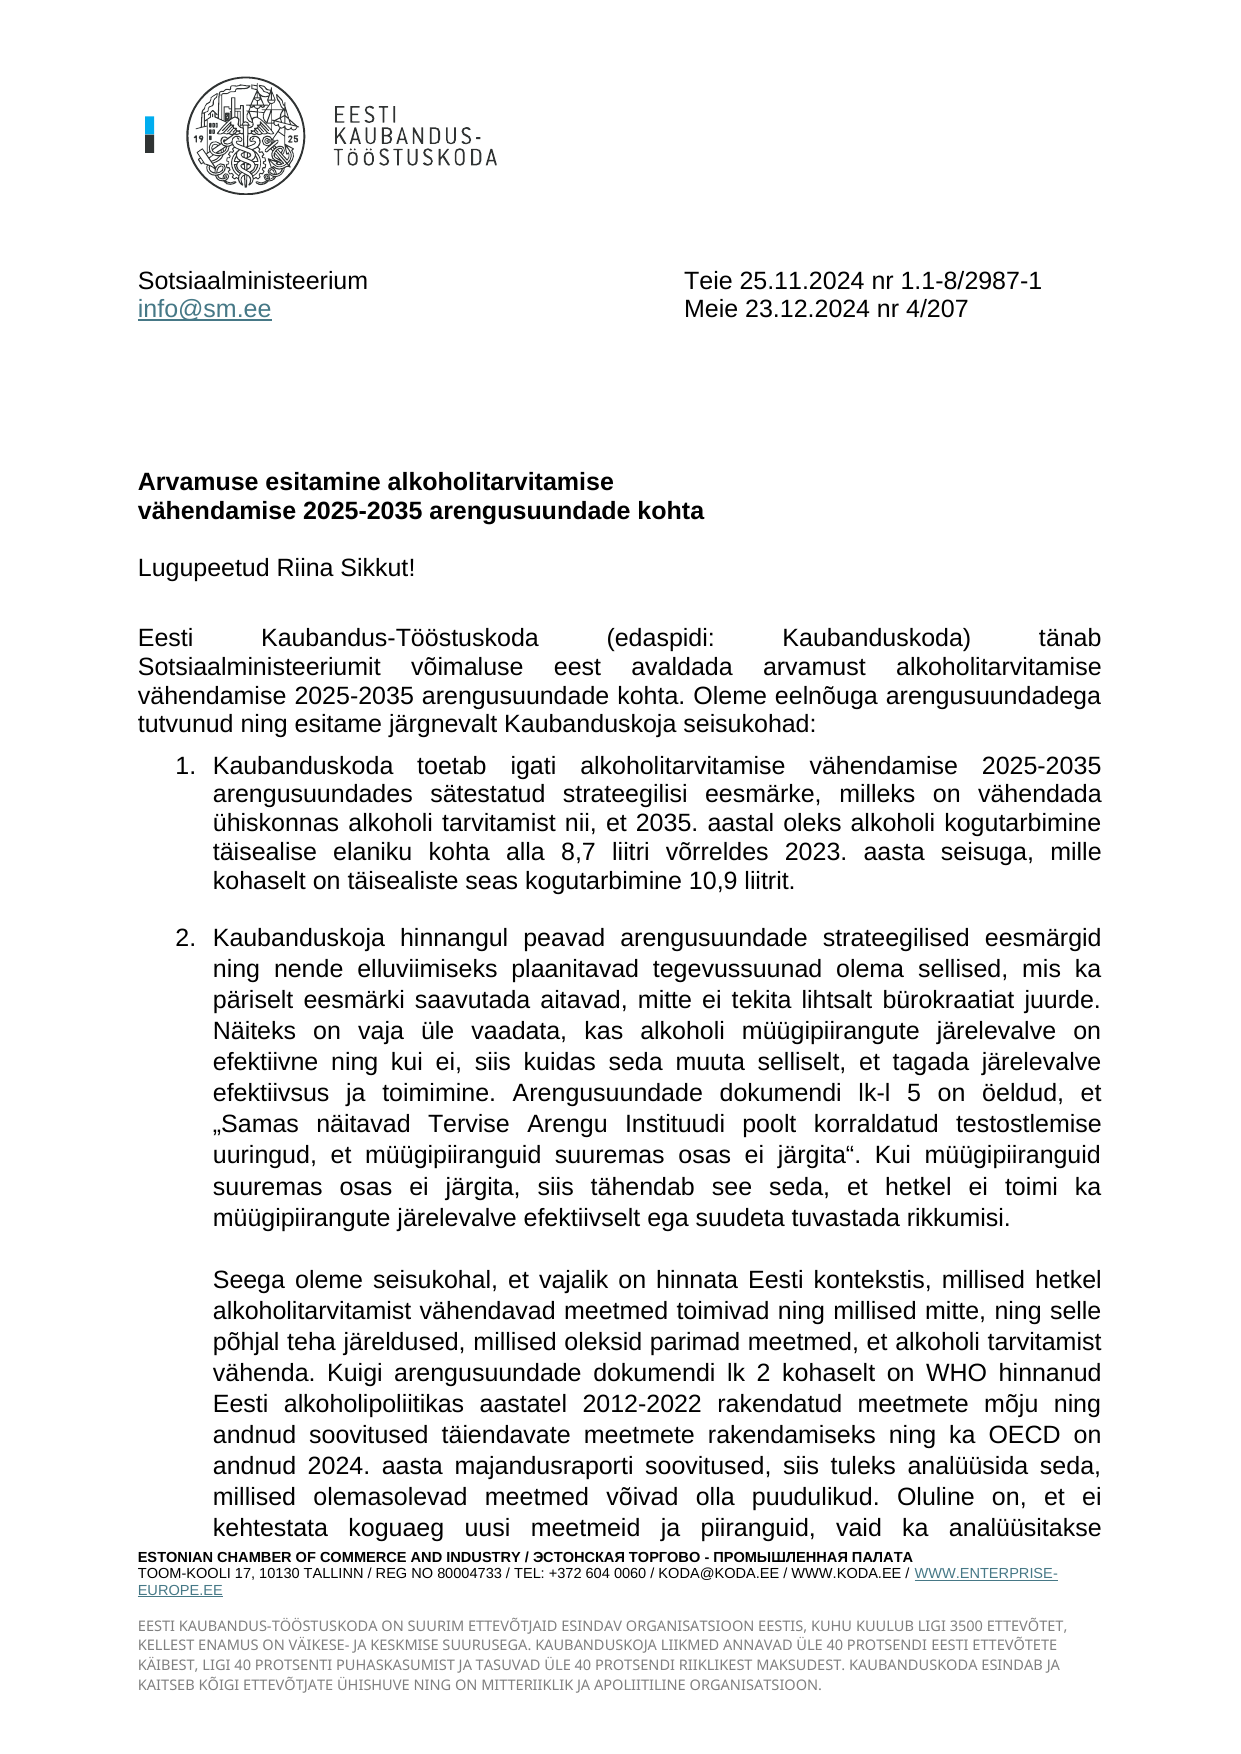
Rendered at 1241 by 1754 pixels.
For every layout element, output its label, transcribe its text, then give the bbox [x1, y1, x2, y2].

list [213, 1265, 1103, 1542]
list Kaubanduskoja hinnangul peavad arengusuundade strateegilised eesmärgid ning nende elluviimiseks plaanitavad tegevussuunad olema sellised, mis ka päriselt eesmärki saavutada aitavad, mitte ei tekita lihtsalt bürokraatiat juurde. Näiteks on vaja üle vaadata, kas alkoholi müügipiirangute järelevalve on efektiivne ning kui ei, siis kuidas seda muuta selliselt, et tagada järelevalve efektiivsus ja toimimine. Arengusuundade dokumendi lk-l 5 on öeldud, et „Samas näitavad Tervise Arengu Instituudi poolt korraldatud testostlemise uuringud, et müügipiiranguid suuremas osas ei järgita“. Kui müügipiiranguid suuremas osas ei järgita, siis tähendab see seda, et hetkel ei toimi ka müügipiirangute järelevalve efektiivselt ega suudeta tuvastada rikkumisi. [175, 923, 1103, 1231]
list Kaubanduskoda toetab igati alkoholitarvitamise vähendamise 2025-2035 arengusuundades sätestatud strateegilisi eesmärke, milleks on vähendada ühiskonnas alkoholi tarvitamist nii, et 2035. aastal oleks alkoholi kogutarbimine täisealise elaniku kohta alla 8,7 liitri võrreldes 2023. aasta seisuga, mille kohaselt on täisealiste seas kogutarbimine 10,9 liitrit. [175, 751, 1103, 894]
text Eesti Kaubandus-Tööstuskoda (edaspidi: Kaubanduskoda) tänab Sotsiaalministeeriumit võimaluse eest avaldada arvamust alkoholitarvitamise vähendamise 2025-2035 arengusuundade kohta. Oleme eelnõuga arengusuundadega tutvunud ning esitame järgnevalt Kaubanduskoja seisukohad: [138, 623, 1103, 738]
text vähendamise 2025-2035 arengusuundade kohta [138, 496, 1103, 524]
text Lugupeetud Riina Sikkut! [138, 553, 1103, 582]
text info@sm.ee Meie 23.12.2024 nr 4/207 [138, 294, 1103, 323]
text Arvamuse esitamine alkoholitarvitamise [138, 467, 1103, 496]
text Sotsiaalministeerium Teie 25.11.2024 nr 1.1-8/2987-1 [138, 266, 1103, 294]
